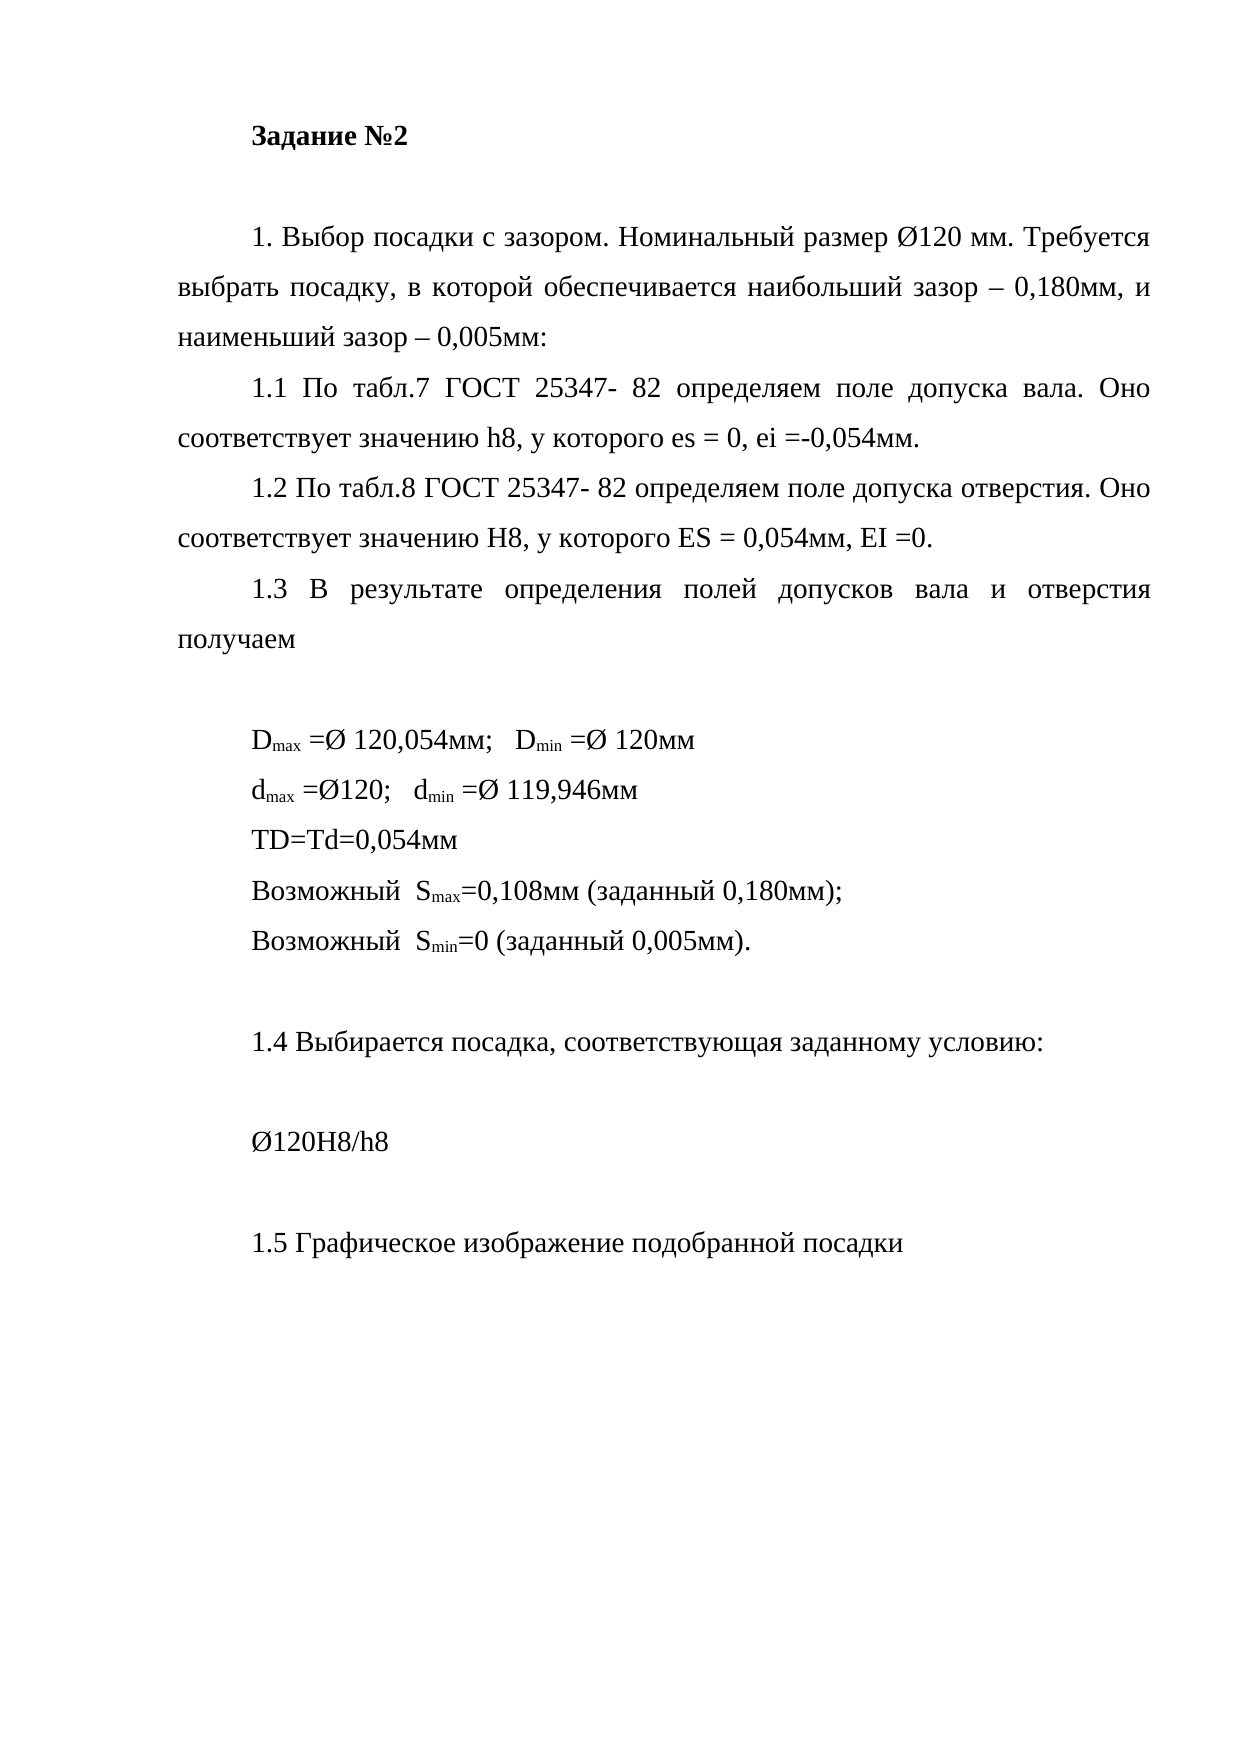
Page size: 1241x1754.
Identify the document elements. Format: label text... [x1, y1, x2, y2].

text 1.5 Графическое изображение подобранной посадки [177, 1225, 1152, 1258]
text Dmax =Ø 120,054мм; Dmin =Ø 120мм [177, 722, 1152, 755]
text 1.4 Выбирается посадка, соответствующая заданному условию: [177, 1024, 1152, 1057]
text 1. Выбор посадки с зазором. Номинальный размер Ø120 мм. Требуется выбрать посадку, в которой обеспечивается наибольший зазор – 0,180мм, и наименьший зазор – 0,005мм: [177, 219, 1152, 353]
text dmax =Ø120; dmin =Ø 119,946мм [177, 772, 1152, 806]
text 1.1 По табл.7 ГОСТ 25347- 82 определяем поле допуска вала. Оно соответствует значению h8, у которого es = 0, ei =-0,054мм. [177, 370, 1152, 453]
text TD=Td=0,054мм [177, 822, 1152, 856]
text 1.3 В результате определения полей допусков вала и отверстия получаем [177, 571, 1152, 655]
text Задание №2 [177, 118, 1152, 152]
text 1.2 По табл.8 ГОСТ 25347- 82 определяем поле допуска отверстия. Оно соответствует значению Н8, у которого ES = 0,054мм, EI =0. [177, 470, 1152, 554]
text Возможный Smin=0 (заданный 0,005мм). [177, 923, 1152, 957]
text Возможный Smax=0,108мм (заданный 0,180мм); [177, 873, 1152, 906]
text Ø120H8/h8 [177, 1124, 1152, 1158]
